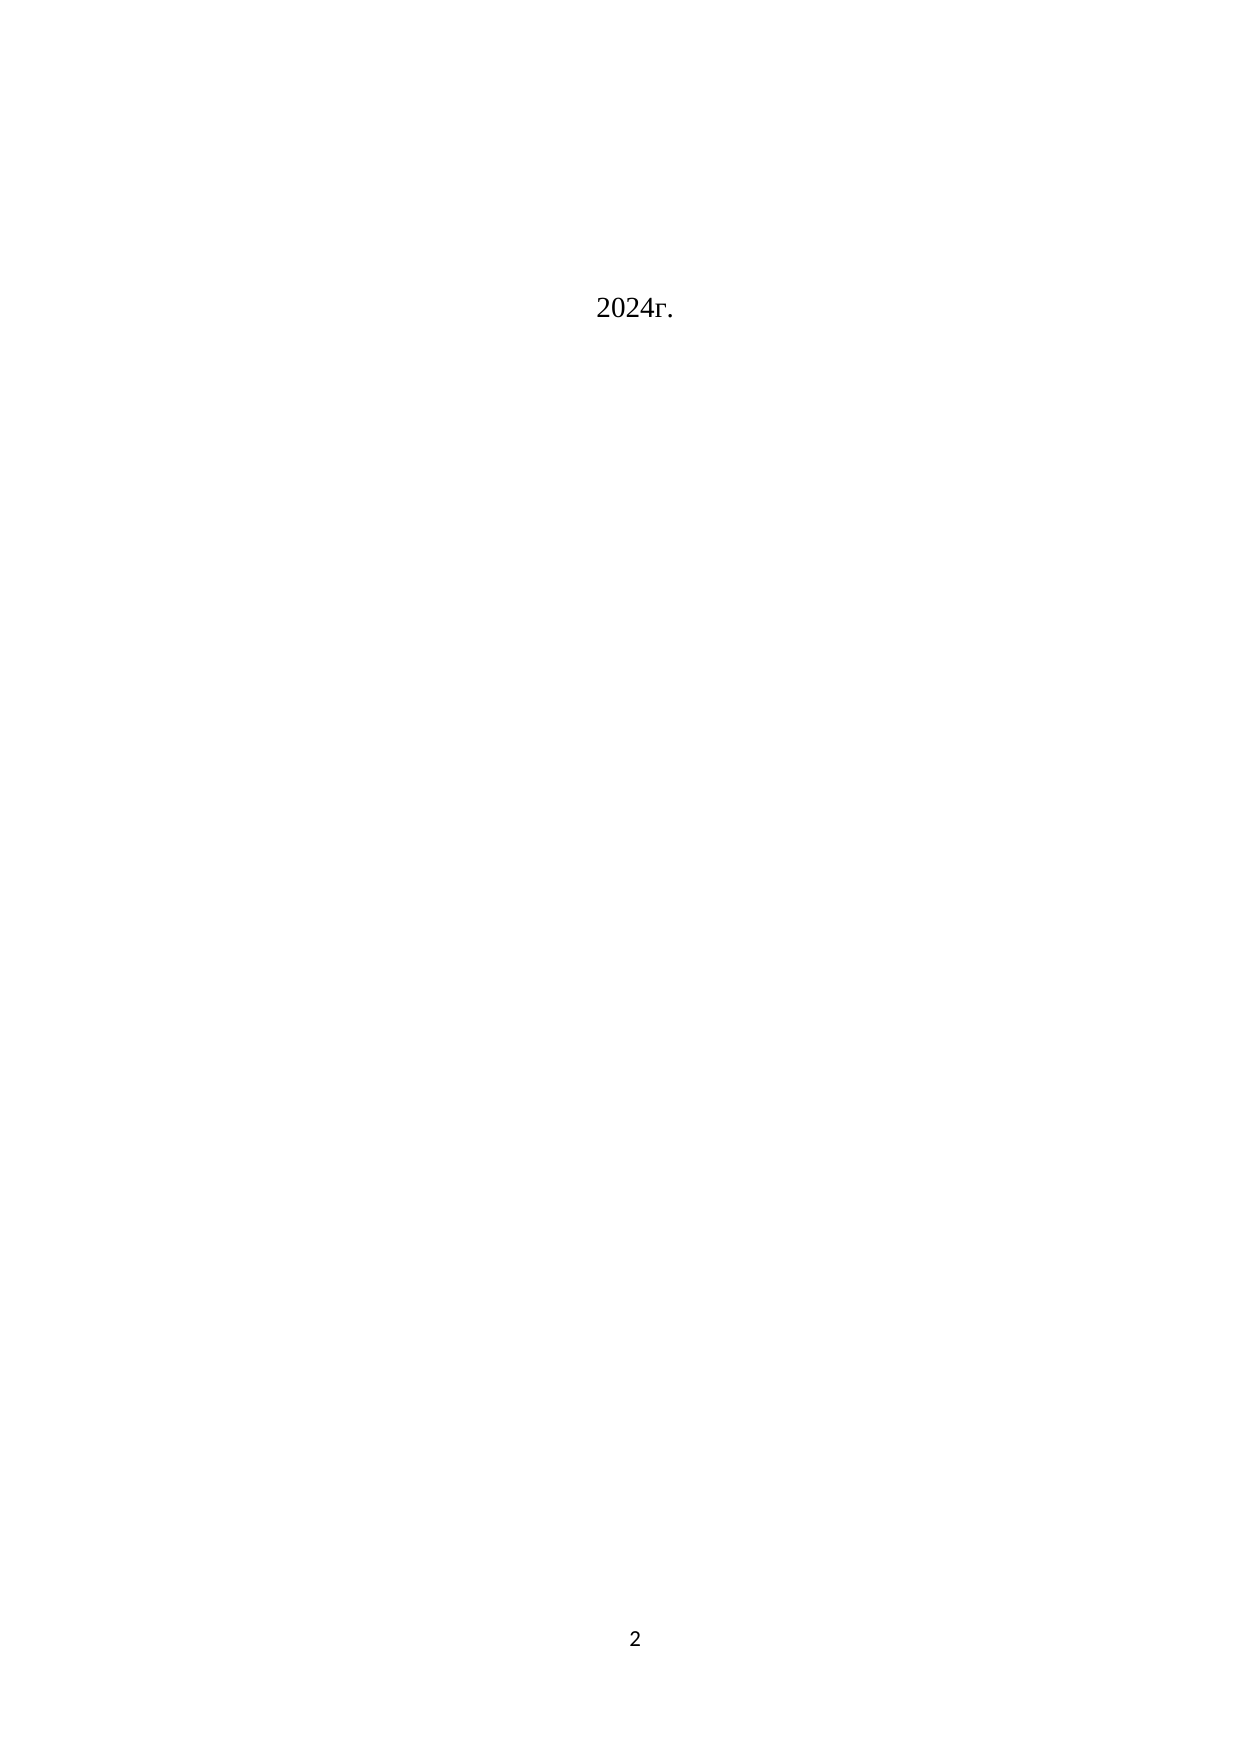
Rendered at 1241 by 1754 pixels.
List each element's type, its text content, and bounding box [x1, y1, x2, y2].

table_cell 2024г. [118, 118, 1152, 333]
